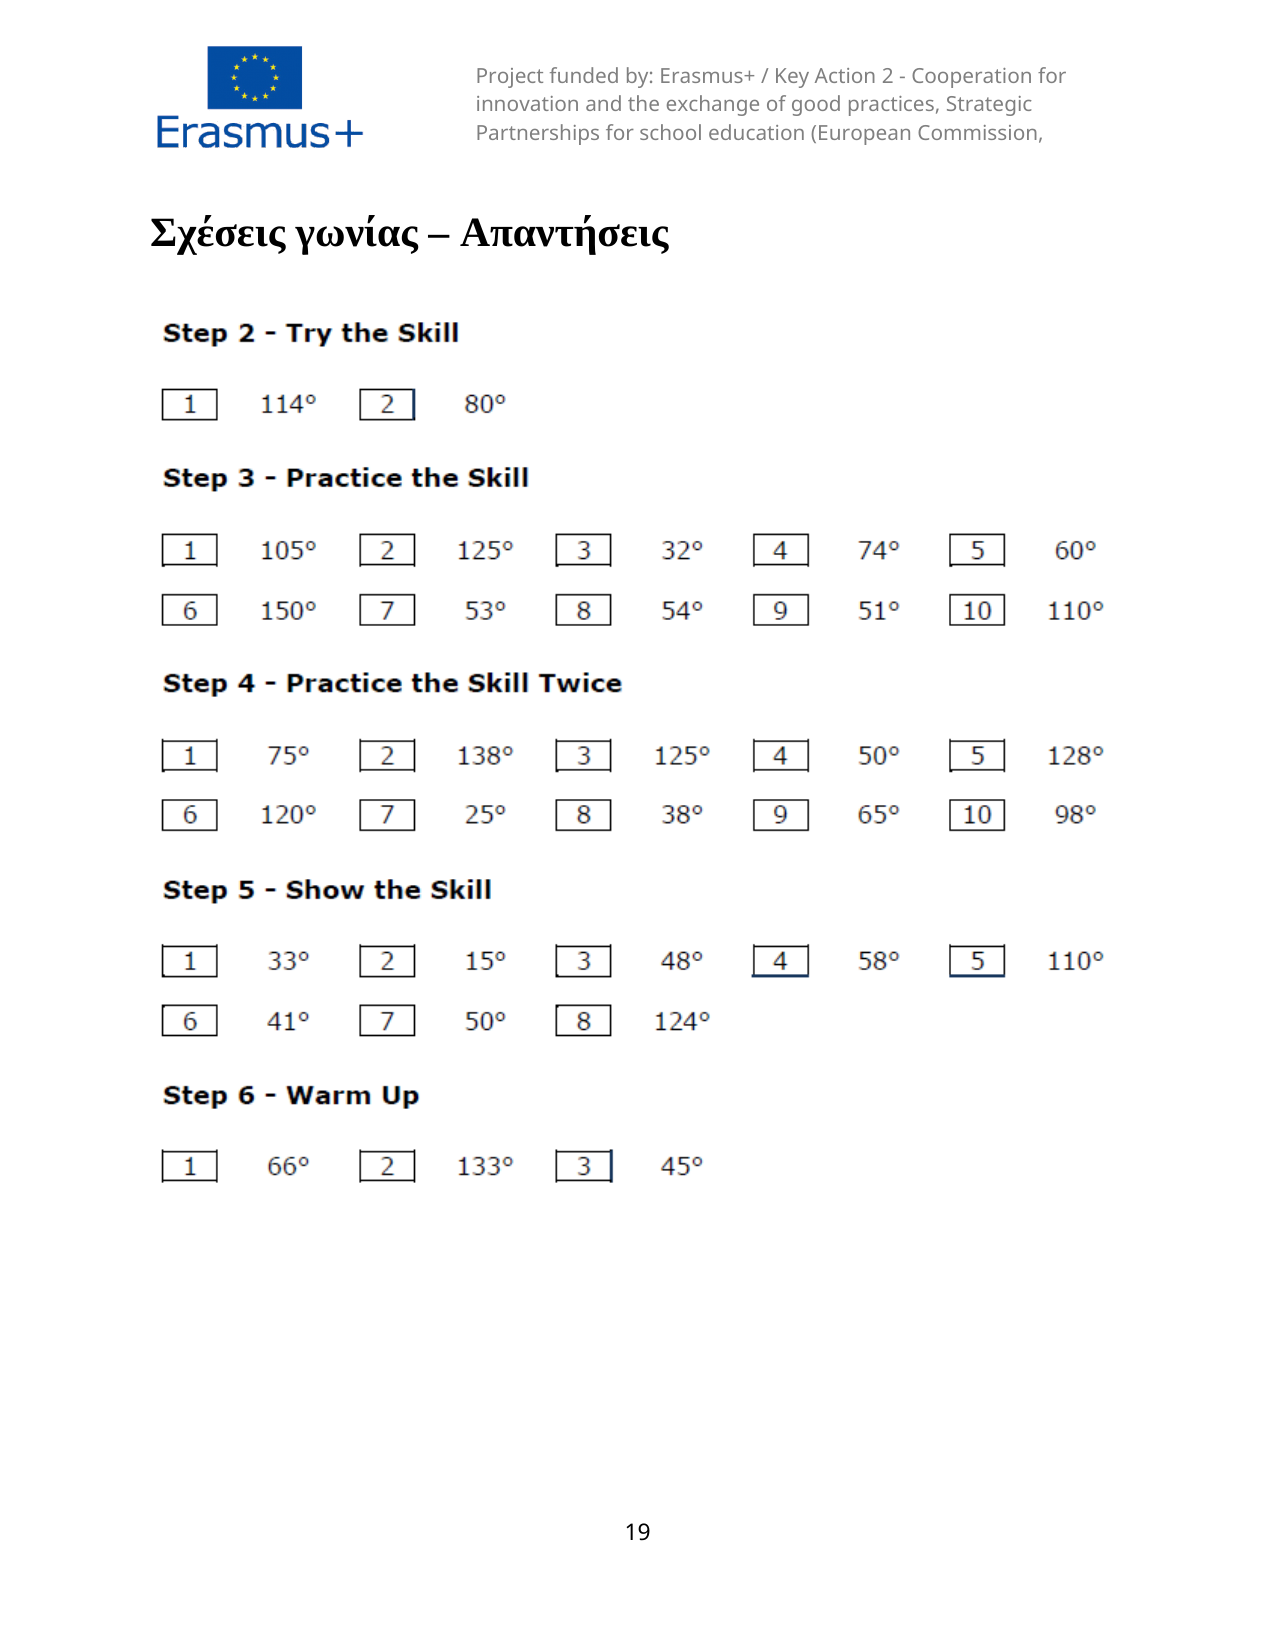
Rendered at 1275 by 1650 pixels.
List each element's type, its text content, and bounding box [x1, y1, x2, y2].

text Σχέσεις γωνίας – Απαντήσεις [150, 207, 1125, 255]
picture [150, 28, 366, 150]
picture [150, 312, 1125, 1198]
